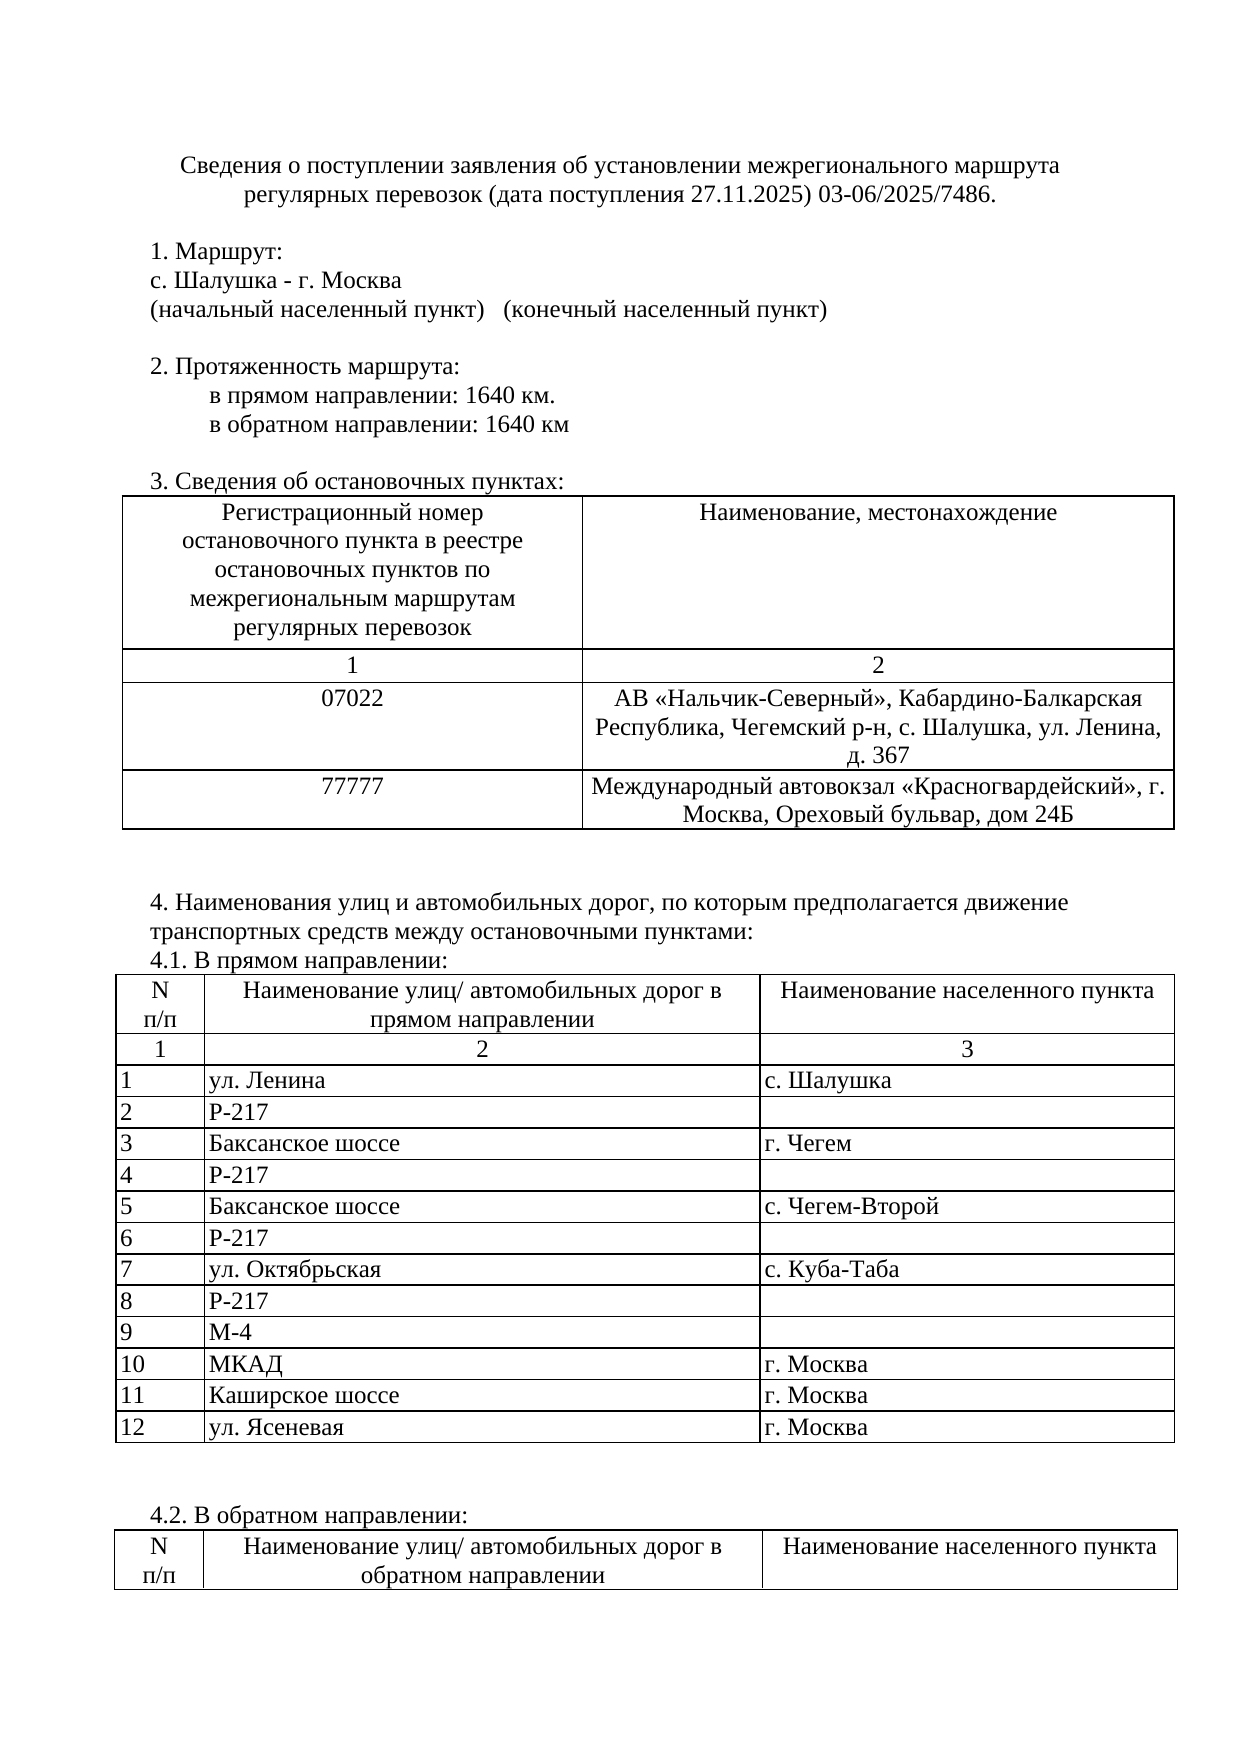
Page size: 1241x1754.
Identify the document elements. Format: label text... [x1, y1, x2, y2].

table_cell МКАД [205, 1349, 759, 1379]
table_header Регистрационный номер остановочного пункта в реестре остановочных пунктов по межрегиональным маршрутам регулярных перевозок [123, 497, 582, 648]
table_cell г. Чегем [761, 1129, 1174, 1158]
table_cell Р-217 [205, 1286, 759, 1316]
table_cell 6 [117, 1223, 204, 1253]
text 1. Маршрут: [150, 236, 1090, 265]
table_cell с. Шалушка [761, 1066, 1174, 1096]
table_cell Р-217 [205, 1097, 759, 1127]
table_cell 9 [117, 1317, 204, 1347]
table_cell г. Москва [761, 1380, 1174, 1410]
table_cell ул. Октябрьская [205, 1255, 759, 1284]
table_cell [761, 1097, 1174, 1127]
table_header Наименование населенного пункта [761, 975, 1174, 1033]
table_cell 1 [117, 1034, 204, 1064]
table_cell 7 [117, 1255, 204, 1284]
table_cell с. Чегем-Второй [761, 1192, 1174, 1221]
table_header Наименование улиц/ автомобильных дорог в прямом направлении [205, 975, 759, 1033]
table_cell [761, 1223, 1174, 1253]
text 4. Наименования улиц и автомобильных дорог, по которым предполагается движение транспортных средств между остановочными пунктами: [150, 887, 1090, 945]
table_cell ул. Ясеневая [205, 1412, 759, 1442]
table_cell М-4 [205, 1317, 759, 1347]
table_cell 77777 [123, 771, 582, 828]
table_cell [761, 1160, 1174, 1190]
table_cell 11 [117, 1380, 204, 1410]
text 4.1. В прямом направлении: [150, 945, 1090, 973]
table_cell Баксанское шоссе [205, 1129, 759, 1158]
table_cell 12 [117, 1412, 204, 1442]
text в обратном направлении: 1640 км [150, 409, 1090, 437]
table_cell 2 [583, 650, 1173, 681]
table_header N п/п [117, 975, 204, 1033]
table_cell 1 [117, 1066, 204, 1096]
table_header Наименование улиц/ автомобильных дорог в обратном направлении [204, 1531, 762, 1588]
table_header N п/п [115, 1531, 203, 1588]
table_cell г. Москва [761, 1349, 1174, 1379]
table_cell [761, 1286, 1174, 1316]
table_cell Баксанское шоссе [205, 1192, 759, 1221]
table_cell 5 [117, 1192, 204, 1221]
text в прямом направлении: 1640 км. [150, 380, 1090, 409]
text с. Шалушка - г. Москва [150, 265, 1090, 294]
table_header Наименование, местонахождение [583, 497, 1173, 648]
table_cell 3 [117, 1129, 204, 1158]
table_cell 3 [761, 1034, 1174, 1064]
table_cell 4 [117, 1160, 204, 1190]
table_cell АВ «Нальчик-Северный», Кабардино-Балкарская Республика, Чегемский р-н, с. Шалушка, ул. Ленина, д. 367 [583, 683, 1173, 769]
text 3. Сведения об остановочных пунктах: [150, 466, 1090, 495]
table_cell Международный автовокзал «Красногвардейский», г. Москва, Ореховый бульвар, дом 24Б [583, 771, 1173, 828]
text 2. Протяженность маршрута: [150, 351, 1090, 380]
table_cell 2 [117, 1097, 204, 1127]
text (начальный населенный пункт) (конечный населенный пункт) [150, 294, 1090, 322]
table_cell 1 [123, 650, 582, 681]
text Сведения о поступлении заявления об установлении межрегионального маршрута регулярных перевозок (дата поступления 27.11.2025) 03-06/2025/7486. [150, 150, 1090, 207]
table_cell [761, 1317, 1174, 1347]
table_cell ул. Ленина [205, 1066, 759, 1096]
table_cell Р-217 [205, 1160, 759, 1190]
table_header Наименование населенного пункта [763, 1531, 1177, 1588]
table_cell 10 [117, 1349, 204, 1379]
text 4.2. В обратном направлении: [150, 1501, 1090, 1529]
table_cell с. Куба-Таба [761, 1255, 1174, 1284]
table_cell 07022 [123, 683, 582, 769]
table_cell Р-217 [205, 1223, 759, 1253]
table_cell г. Москва [761, 1412, 1174, 1442]
table_cell 8 [117, 1286, 204, 1316]
table_cell Каширское шоссе [205, 1380, 759, 1410]
table_cell 2 [205, 1034, 759, 1064]
